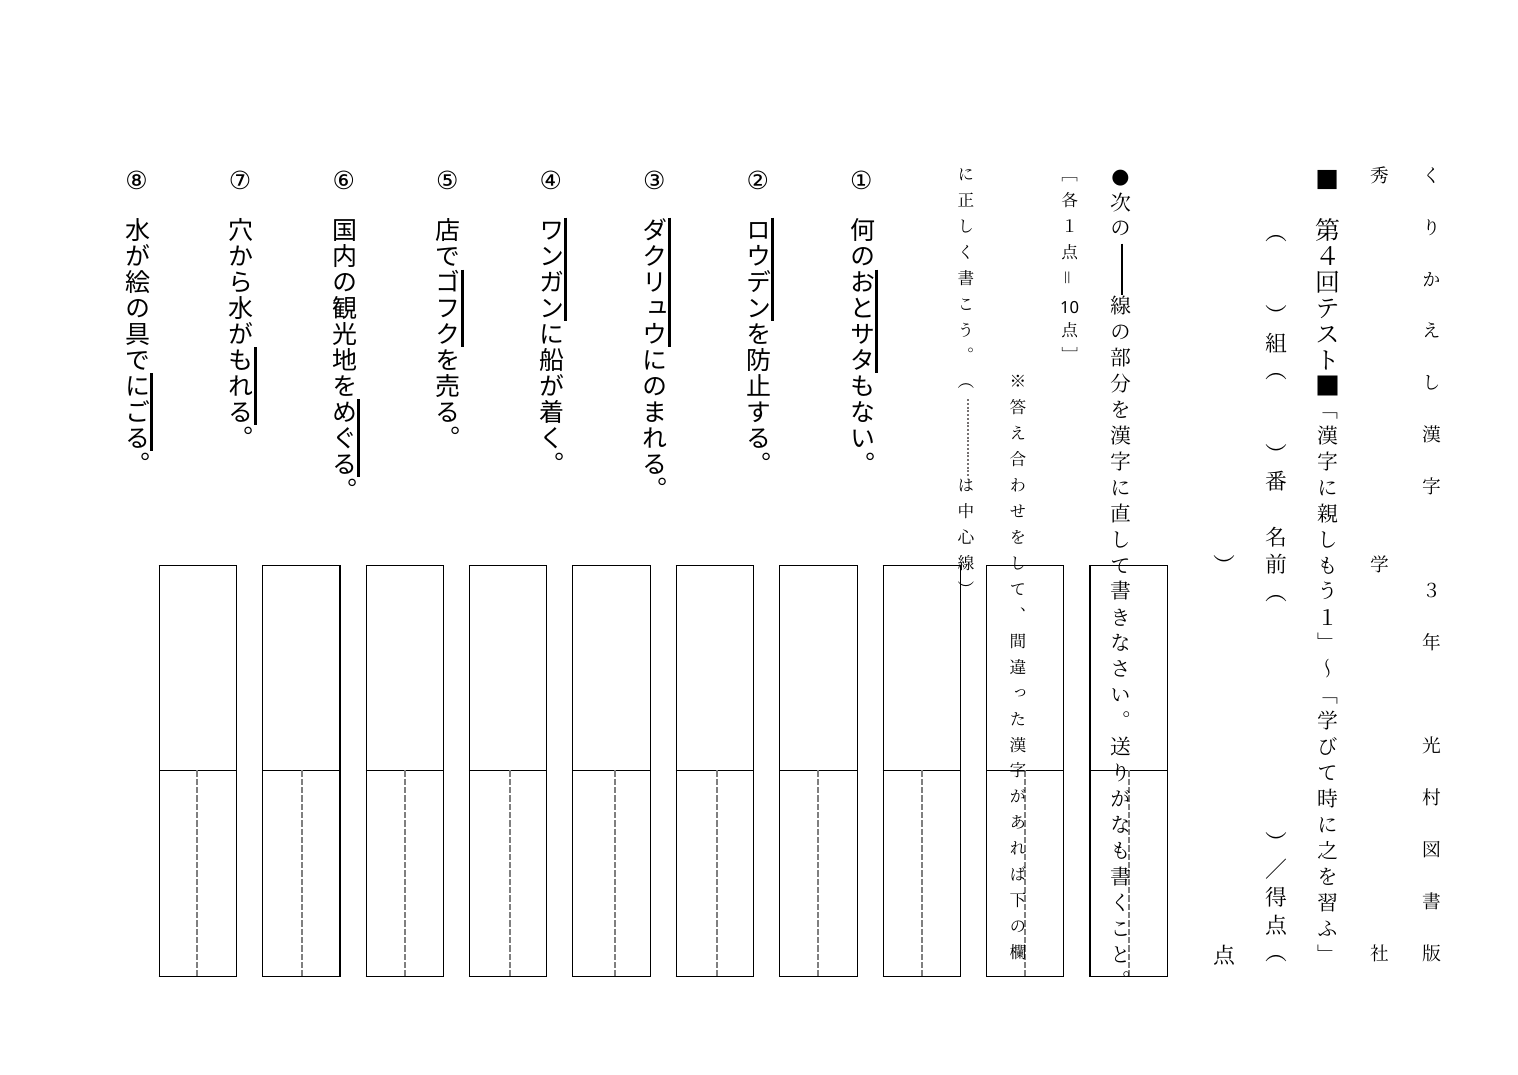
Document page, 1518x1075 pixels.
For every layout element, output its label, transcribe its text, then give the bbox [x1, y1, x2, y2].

text ⑥国内の観光地をめぐる。 [319, 166, 371, 969]
text ■第４回テスト■「漢字に親しもう１」～「学びて時に之を習ふ」 [1302, 166, 1354, 969]
text ※答え合わせをして、間違った漢字があれば下の欄に正しく書こう。（ は中心線） [940, 166, 1043, 969]
text くりかえし漢字 ３年 光村図書版 秀学社 [1354, 166, 1458, 969]
text ③ダクリュウにのまれる。 [629, 166, 681, 969]
text （ ）組（ ）番 名前（ ）／得点（ ）点 [1199, 166, 1302, 969]
text ④ワンガンに船が着く。 [526, 166, 578, 969]
text ●次の 線の部分を漢字に直して書きなさい。送りがなも書くこと。［各１点＝10点］ [1043, 166, 1147, 969]
text ⑧水が絵の具でにごる。 [112, 166, 163, 969]
text ①何のおとサタもない。 [836, 166, 888, 969]
text ②ロウデンを防止する。 [733, 166, 785, 969]
text ⑤店でゴフクを売る。 [422, 166, 474, 969]
text ⑦穴から水がもれる。 [215, 166, 267, 969]
